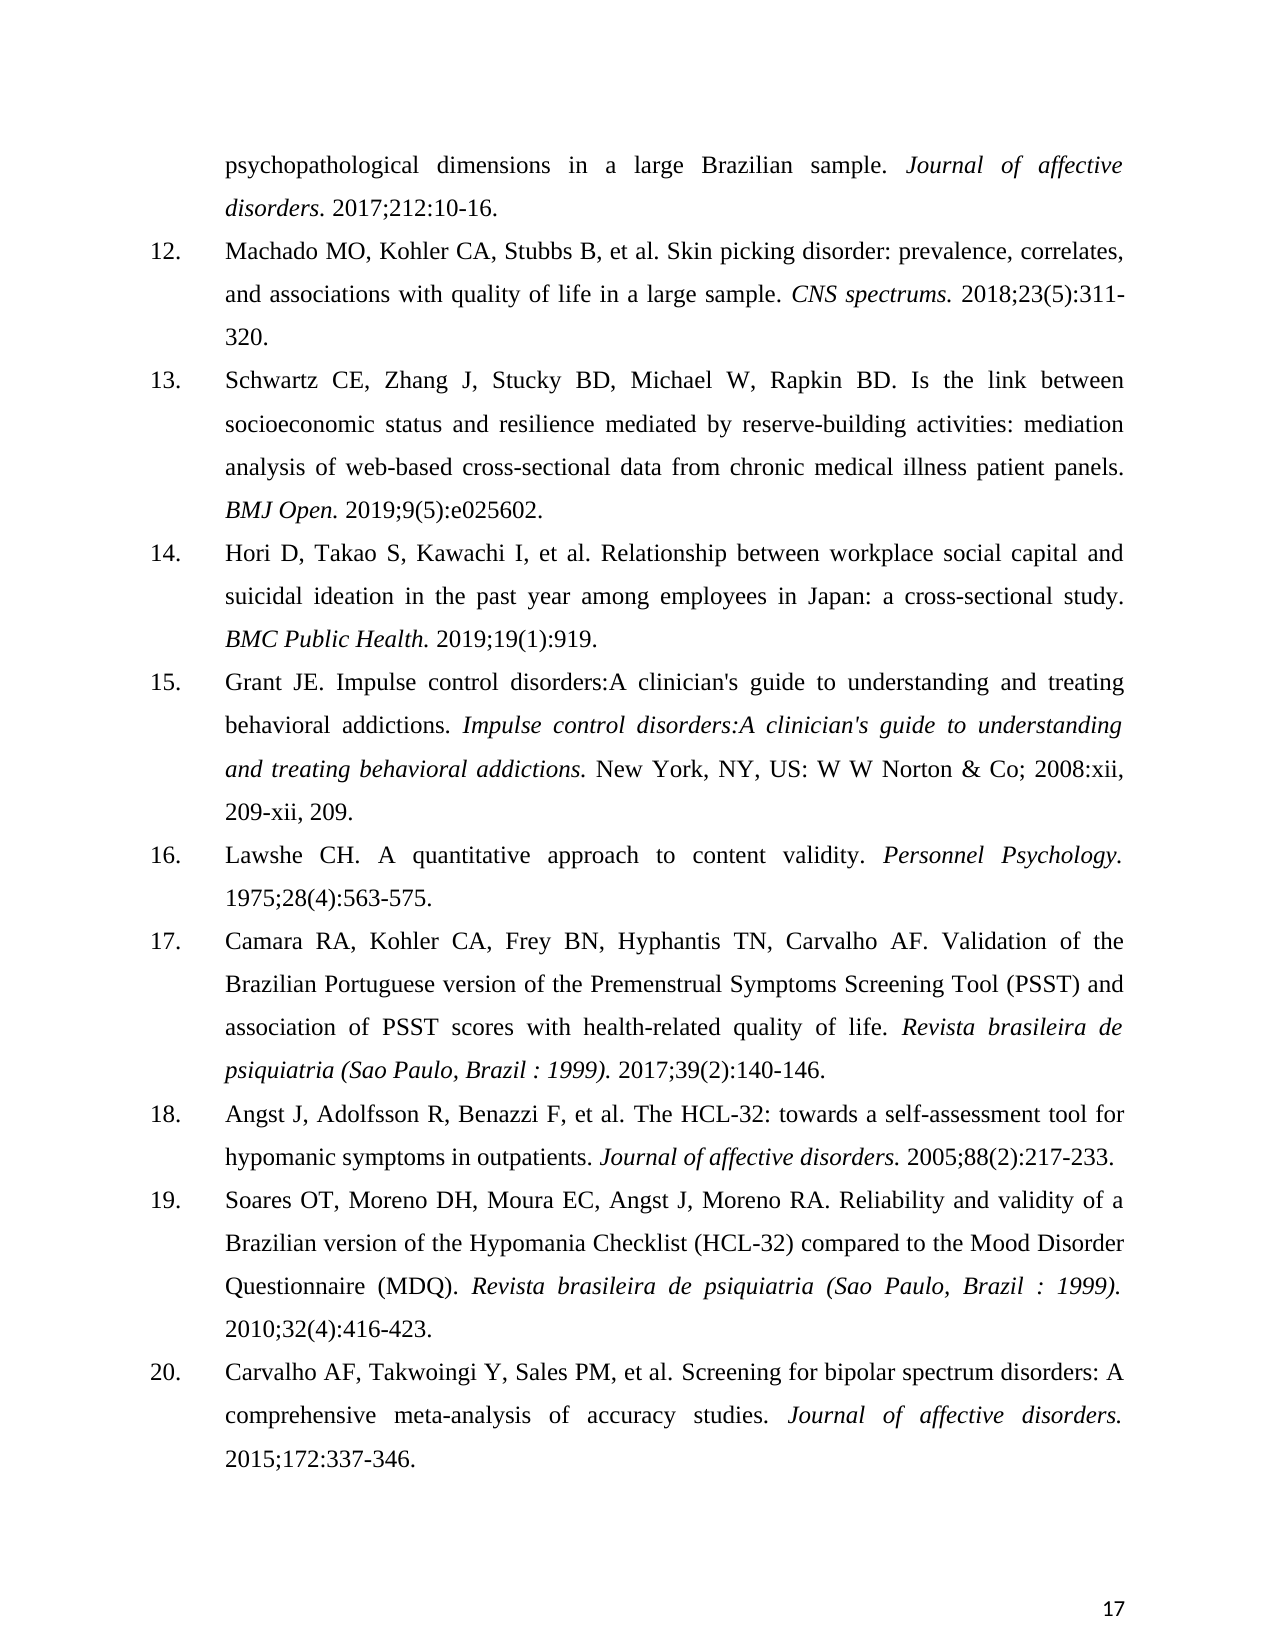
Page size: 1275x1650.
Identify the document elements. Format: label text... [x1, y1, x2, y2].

text 17. Camara RA, Kohler CA, Frey BN, Hyphantis TN, Carvalho AF. Validation of the Brazilian Portuguese version of the Premenstrual Symptoms Screening Tool (PSST) and association of PSST scores with health-related quality of life. Revista brasileira de psiquiatria (Sao Paulo, Brazil : 1999). 2017;39(2):140-146. [150, 926, 1125, 1084]
text 19. Soares OT, Moreno DH, Moura EC, Angst J, Moreno RA. Reliability and validity of a Brazilian version of the Hypomania Checklist (HCL-32) compared to the Mood Disorder Questionnaire (MDQ). Revista brasileira de psiquiatria (Sao Paulo, Brazil : 1999). 2010;32(4):416-423. [150, 1185, 1125, 1343]
text 16. Lawshe CH. A quantitative approach to content validity. Personnel Psychology. 1975;28(4):563-575. [150, 840, 1125, 912]
text 18. Angst J, Adolfsson R, Benazzi F, et al. The HCL-32: towards a self-assessment tool for hypomanic symptoms in outpatients. Journal of affective disorders. 2005;88(2):217-233. [150, 1099, 1125, 1171]
text 12. Machado MO, Kohler CA, Stubbs B, et al. Skin picking disorder: prevalence, correlates, and associations with quality of life in a large sample. CNS spectrums. 2018;23(5):311-320. [150, 236, 1125, 351]
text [150, 150, 1125, 222]
text 15. Grant JE. Impulse control disorders:A clinician's guide to understanding and treating behavioral addictions. Impulse control disorders:A clinician's guide to understanding and treating behavioral addictions. New York, NY, US: W W Norton & Co; 2008:xii, 209-xii, 209. [150, 667, 1125, 826]
text 13. Schwartz CE, Zhang J, Stucky BD, Michael W, Rapkin BD. Is the link between socioeconomic status and resilience mediated by reserve-building activities: mediation analysis of web-based cross-sectional data from chronic medical illness patient panels. BMJ Open. 2019;9(5):e025602. [150, 366, 1125, 524]
text 20. Carvalho AF, Takwoingi Y, Sales PM, et al. Screening for bipolar spectrum disorders: A comprehensive meta-analysis of accuracy studies. Journal of affective disorders. 2015;172:337-346. [150, 1357, 1125, 1472]
text 14. Hori D, Takao S, Kawachi I, et al. Relationship between workplace social capital and suicidal ideation in the past year among employees in Japan: a cross-sectional study. BMC Public Health. 2019;19(1):919. [150, 538, 1125, 653]
